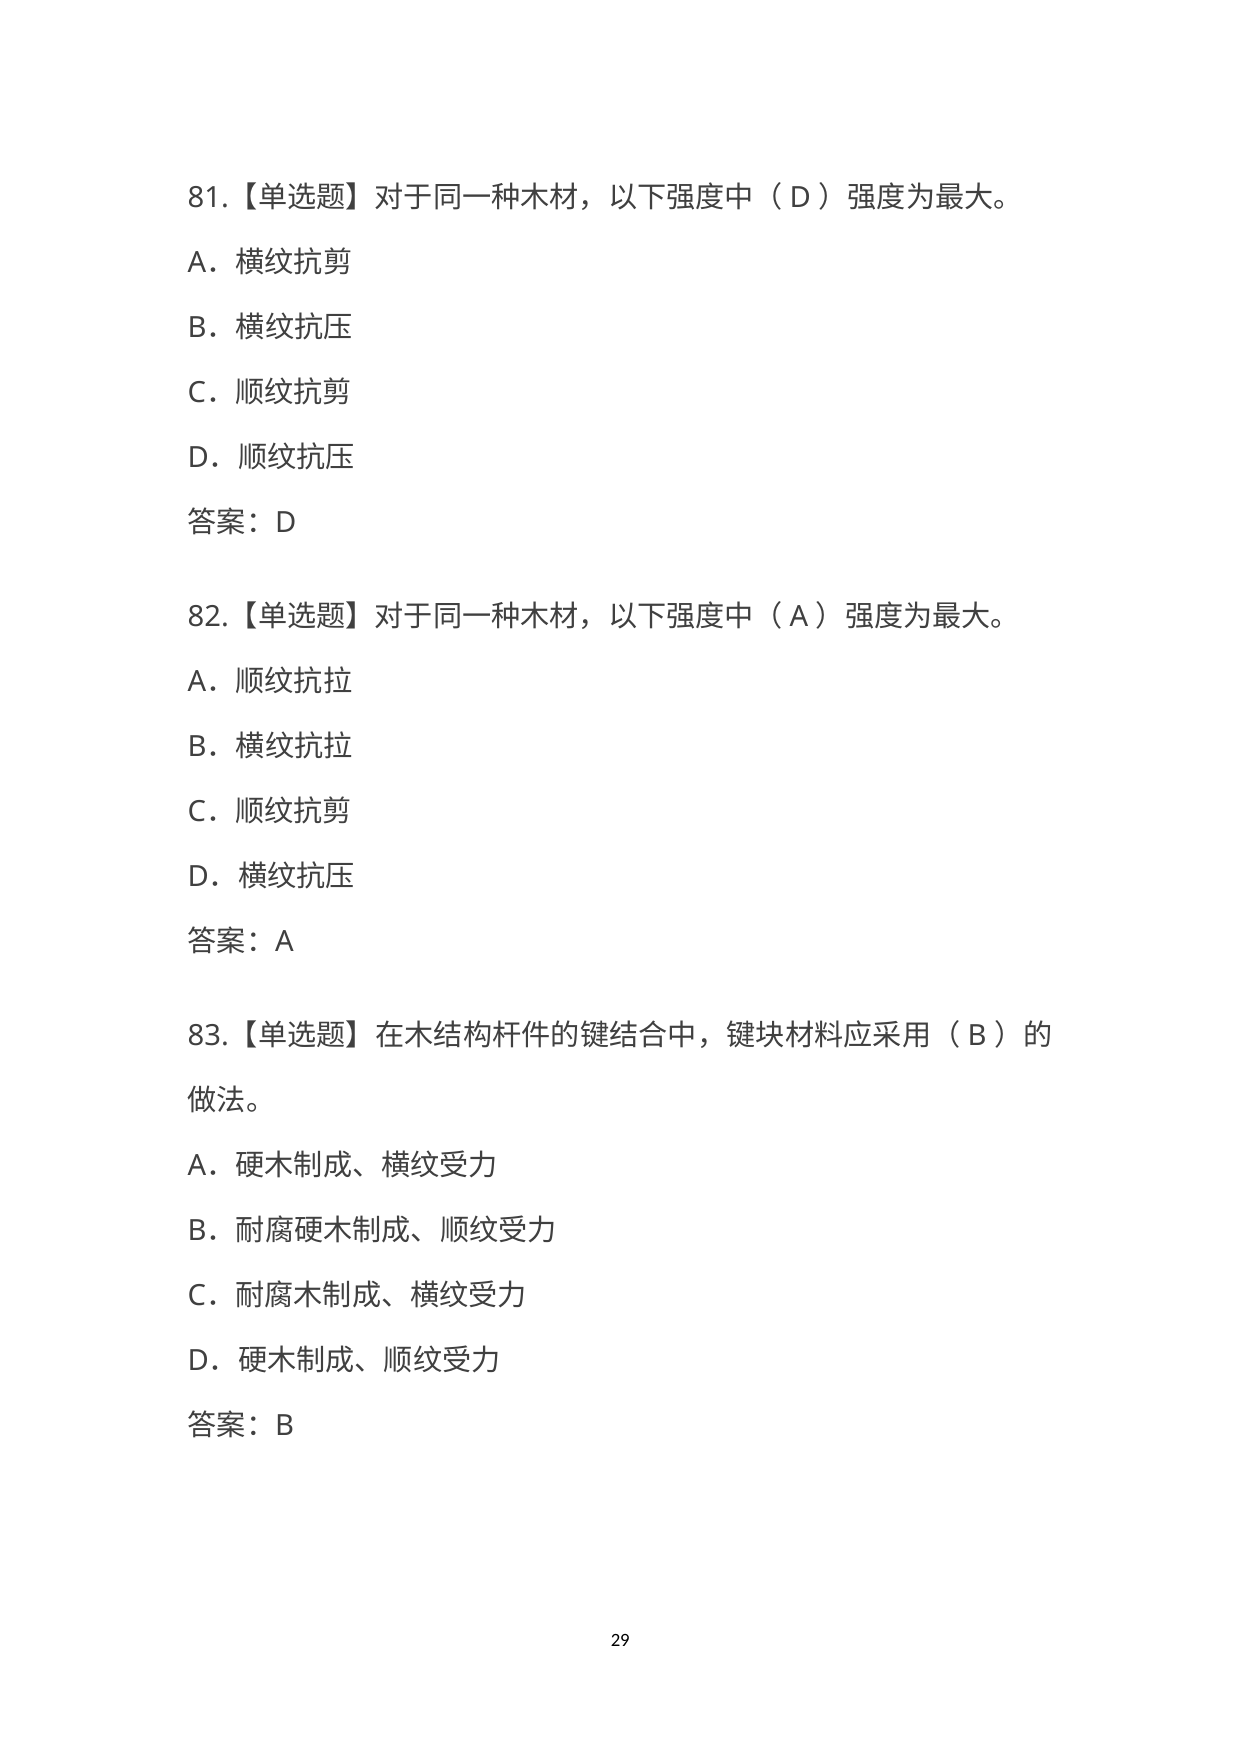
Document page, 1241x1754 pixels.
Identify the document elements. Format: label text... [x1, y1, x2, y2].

text 81.【单选题】对于同一种木材，以下强度中（ D ）强度为最大。 A．横纹抗剪 B．横纹抗压 C．顺纹抗剪 D．顺纹抗压 答案：D [187, 162, 1053, 552]
text 82.【单选题】对于同一种木材，以下强度中（ A ）强度为最大。 A．顺纹抗拉 B．横纹抗拉 C．顺纹抗剪 D．横纹抗压 答案：A [187, 581, 1053, 971]
text 83.【单选题】在木结构杆件的键结合中，键块材料应采用（ B ）的做法。 A．硬木制成、横纹受力 B．耐腐硬木制成、顺纹受力 C．耐腐木制成、横纹受力 D．硬木制成、顺纹受力 答案：B [187, 1000, 1053, 1455]
